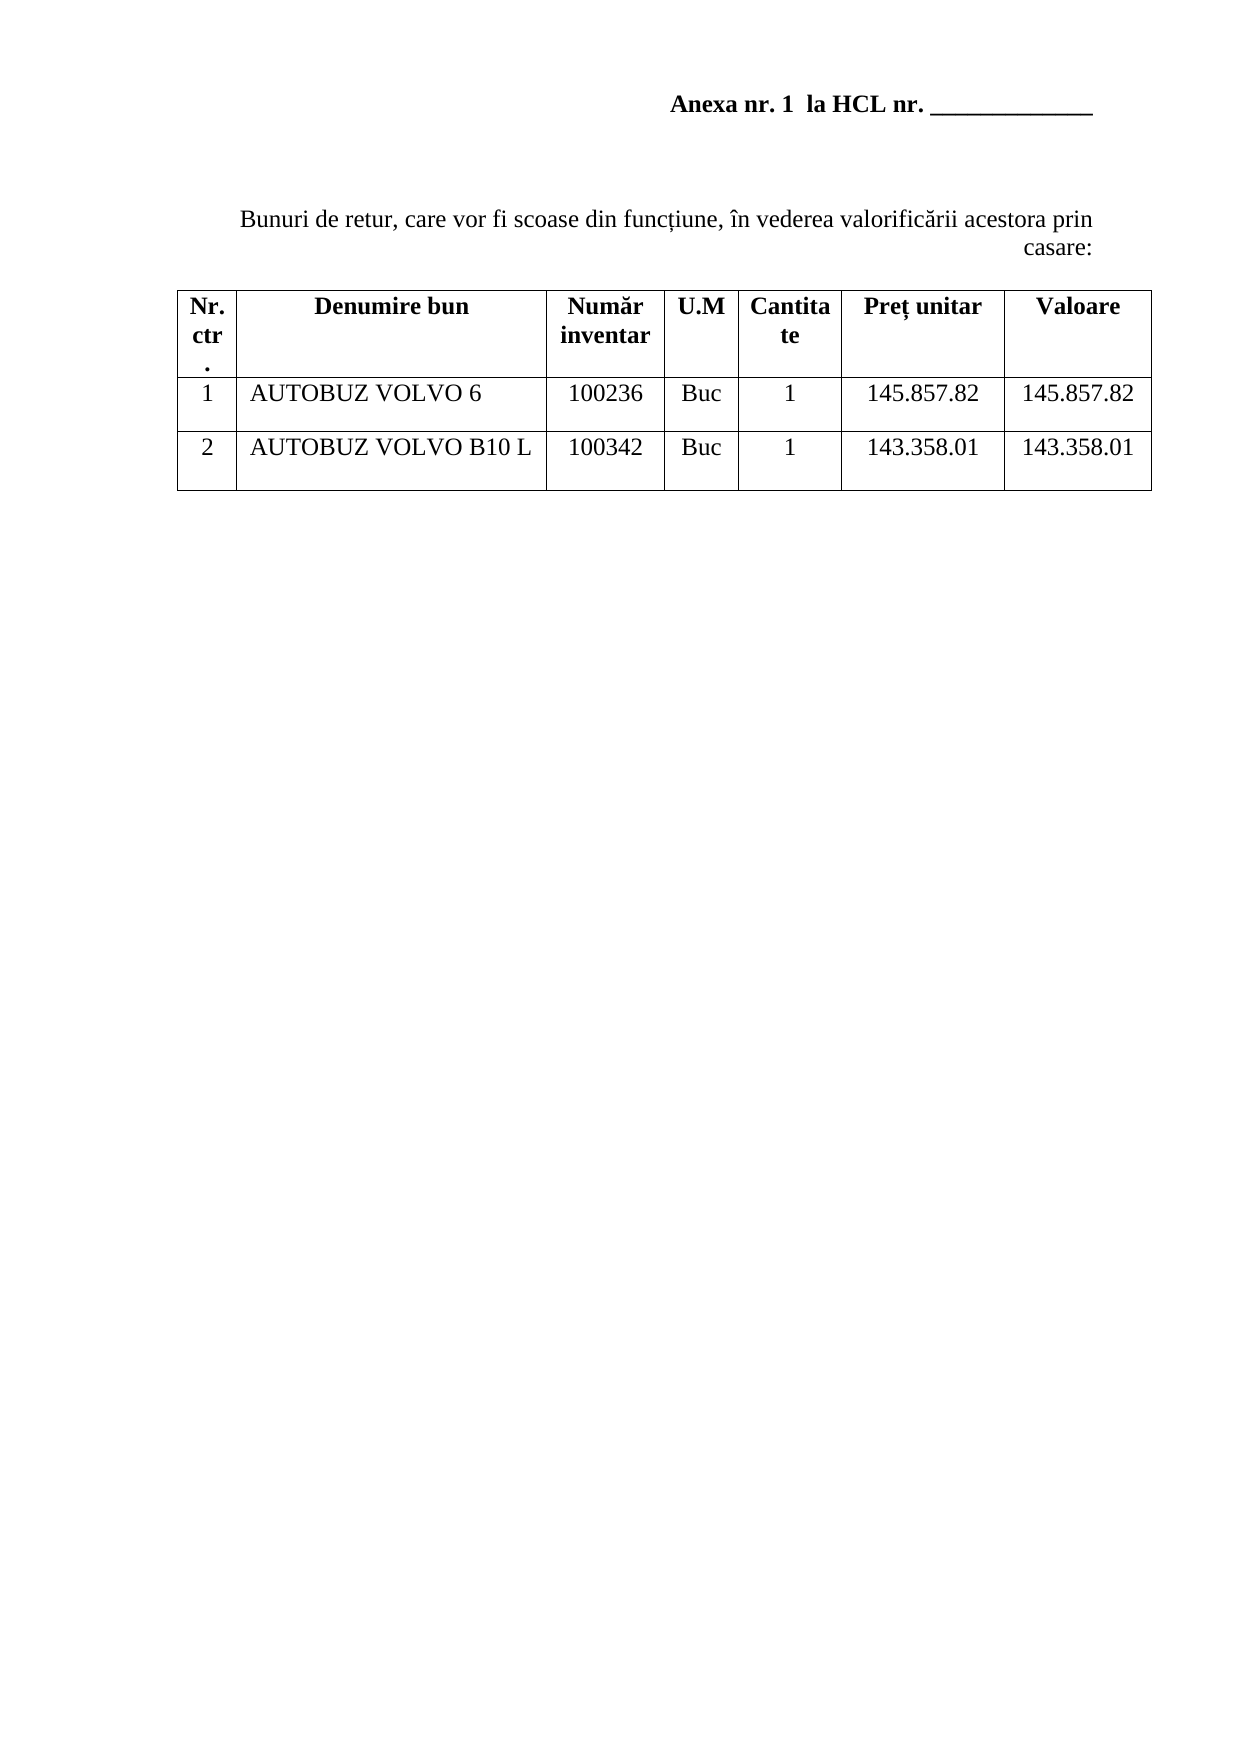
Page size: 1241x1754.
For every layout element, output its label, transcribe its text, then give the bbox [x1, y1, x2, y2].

table_header Cantitate [739, 291, 841, 377]
table_cell 1 [739, 378, 841, 431]
table_header Nr. ctr. [178, 291, 236, 377]
table_cell 100342 [547, 432, 664, 490]
table_cell 143.358.01 [1005, 432, 1151, 490]
table_header Preț unitar [842, 291, 1004, 377]
table_cell 1 [178, 378, 236, 431]
table_cell Buc [665, 378, 738, 431]
text Bunuri de retur, care vor fi scoase din funcțiune, în vederea valorificării acestora prin casare: [177, 204, 1092, 261]
table_cell 100236 [547, 378, 664, 431]
table_header Număr inventar [547, 291, 664, 377]
table_cell 145.857.82 [842, 378, 1004, 431]
table_cell 143.358.01 [842, 432, 1004, 490]
table_cell Buc [665, 432, 738, 490]
table_cell AUTOBUZ VOLVO 6 [237, 378, 546, 431]
table_header Valoare [1005, 291, 1151, 377]
table_cell 1 [739, 432, 841, 490]
table_cell 2 [178, 432, 236, 490]
table_header Denumire bun [237, 291, 546, 377]
table_header U.M [665, 291, 738, 377]
table_cell AUTOBUZ VOLVO B10 L [237, 432, 546, 490]
text Anexa nr. 1 la HCL nr. _____________ [177, 89, 1092, 117]
table_cell 145.857.82 [1005, 378, 1151, 431]
